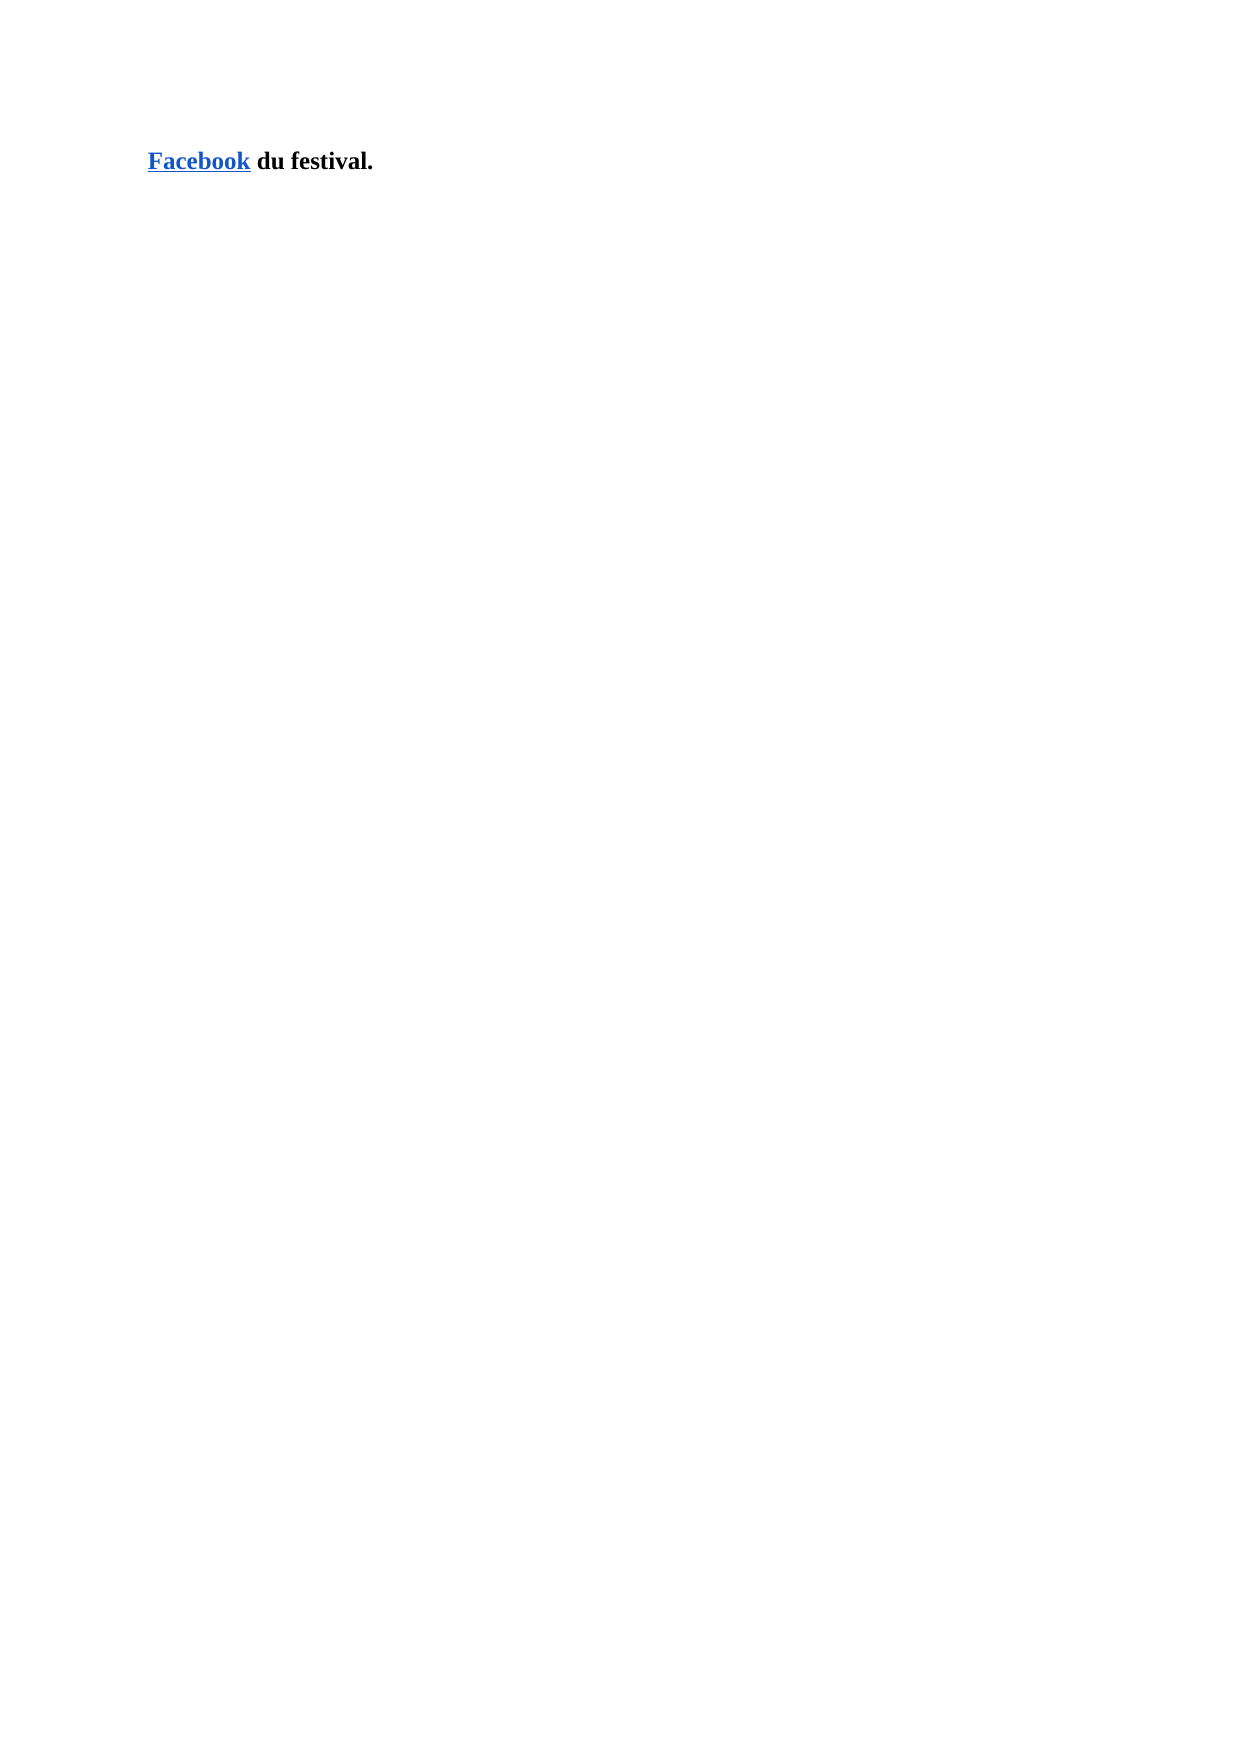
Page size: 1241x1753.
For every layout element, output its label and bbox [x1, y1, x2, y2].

text [148, 146, 1098, 175]
